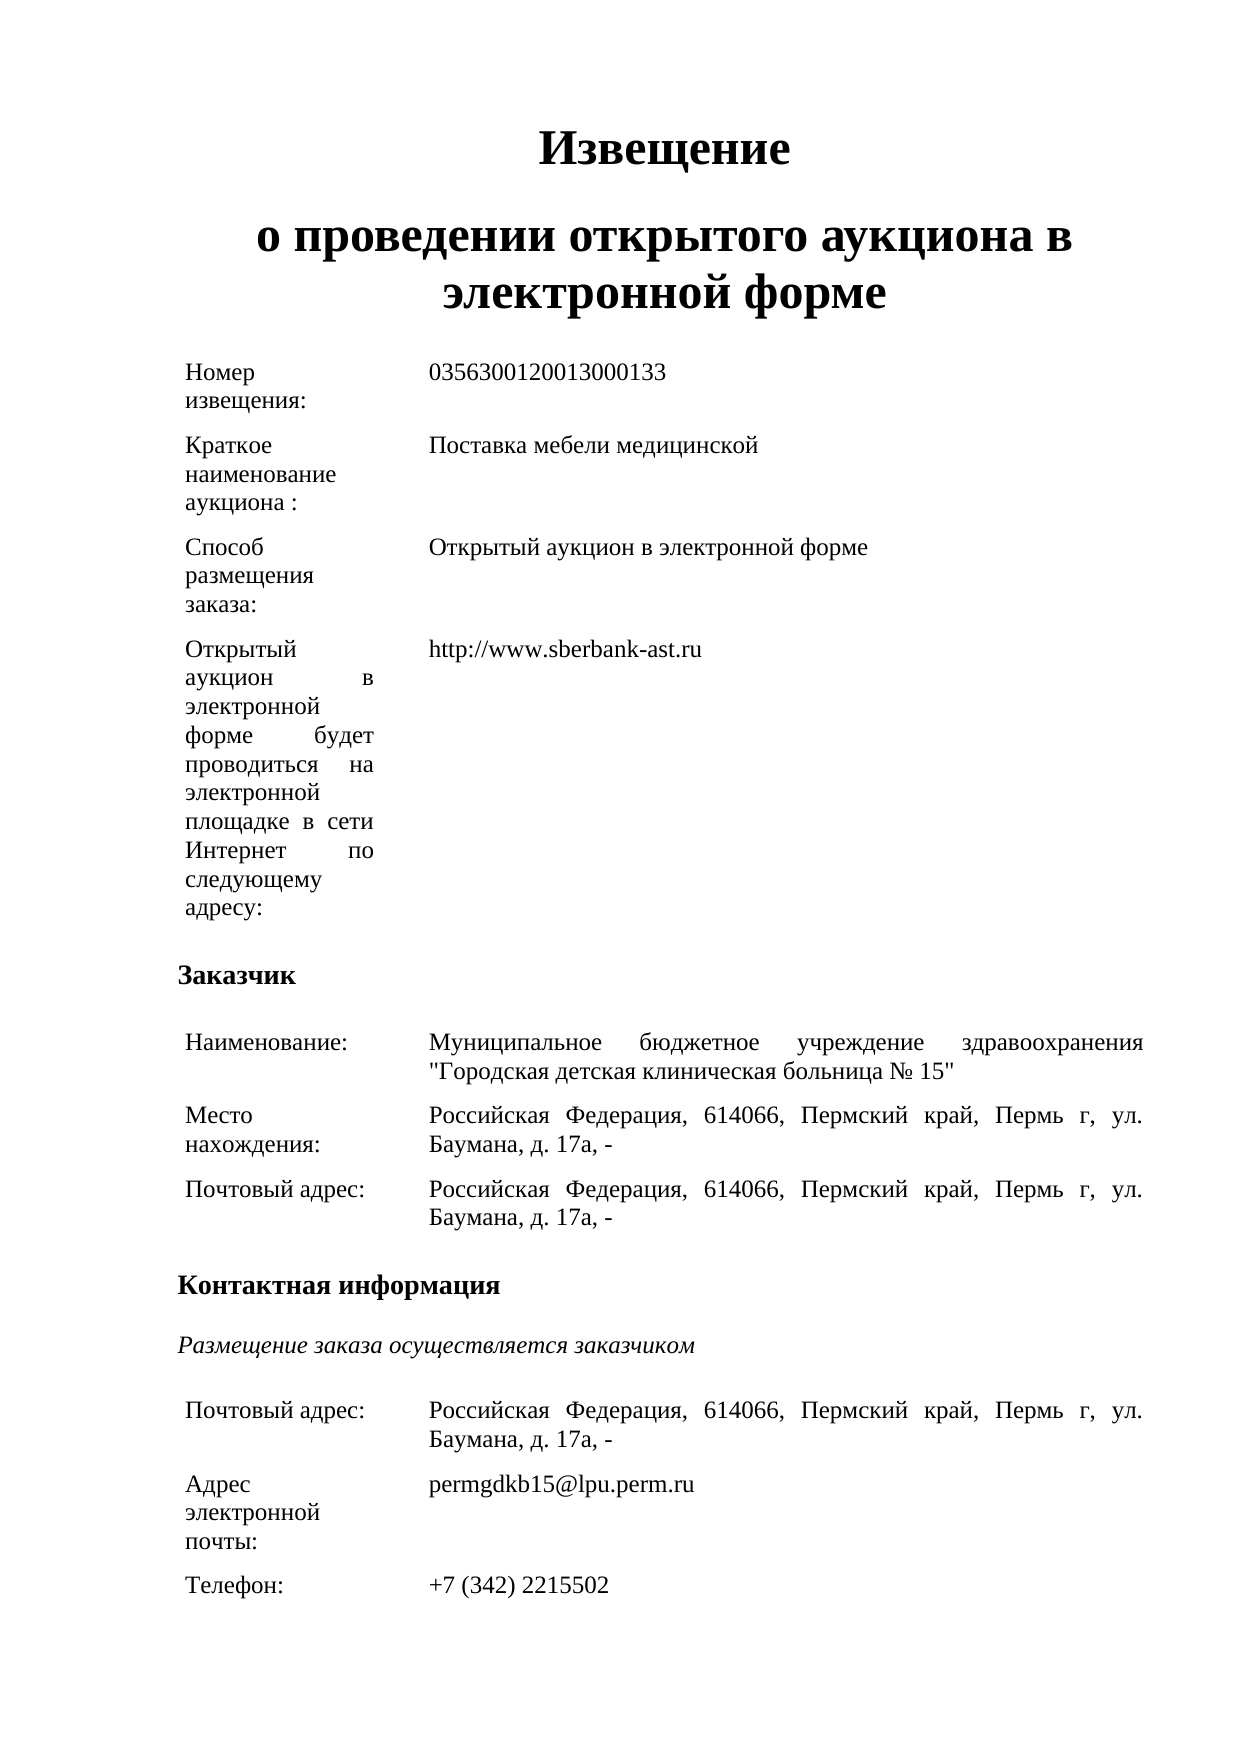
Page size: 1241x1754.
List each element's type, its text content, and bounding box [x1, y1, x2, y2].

table_cell Место нахождения: [177, 1093, 421, 1166]
table_cell Адрес электронной почты: [177, 1461, 421, 1563]
table_cell Российская Федерация, 614066, Пермский край, Пермь г, ул. Баумана, д. 17а, - [421, 1166, 1152, 1239]
table_cell Почтовый адрес: [177, 1166, 421, 1239]
text Заказчик [177, 958, 1152, 991]
text о проведении открытого аукциона в электронной форме [177, 205, 1152, 320]
table_cell Открытый аукцион в электронной форме будет проводиться на электронной площадке в сети Интернет по следующему адресу: [177, 626, 421, 929]
table_cell Телефон: [177, 1563, 421, 1607]
table_header Номер извещения: [177, 349, 421, 422]
table_cell Краткое наименование аукциона : [177, 422, 421, 524]
table_cell Поставка мебели медицинской [421, 422, 1152, 524]
table_header Почтовый адрес: [177, 1388, 421, 1461]
table_cell http://www.sberbank-ast.ru [421, 626, 1152, 929]
table_header Наименование: [177, 1020, 421, 1093]
table_header Российская Федерация, 614066, Пермский край, Пермь г, ул. Баумана, д. 17а, - [421, 1388, 1152, 1461]
table_cell Открытый аукцион в электронной форме [421, 524, 1152, 626]
table_cell Способ размещения заказа: [177, 524, 421, 626]
table_cell +7 (342) 2215502 [421, 1563, 1152, 1607]
table_header 0356300120013000133 [421, 349, 1152, 422]
table_header Муниципальное бюджетное учреждение здравоохранения "Городская детская клиническая больница № 15" [421, 1020, 1152, 1093]
text Размещение заказа осуществляется заказчиком [177, 1330, 1152, 1358]
text Извещение [177, 118, 1152, 176]
table_cell permgdkb15@lpu.perm.ru [421, 1461, 1152, 1563]
table_cell Российская Федерация, 614066, Пермский край, Пермь г, ул. Баумана, д. 17а, - [421, 1093, 1152, 1166]
text Контактная информация [177, 1268, 1152, 1301]
